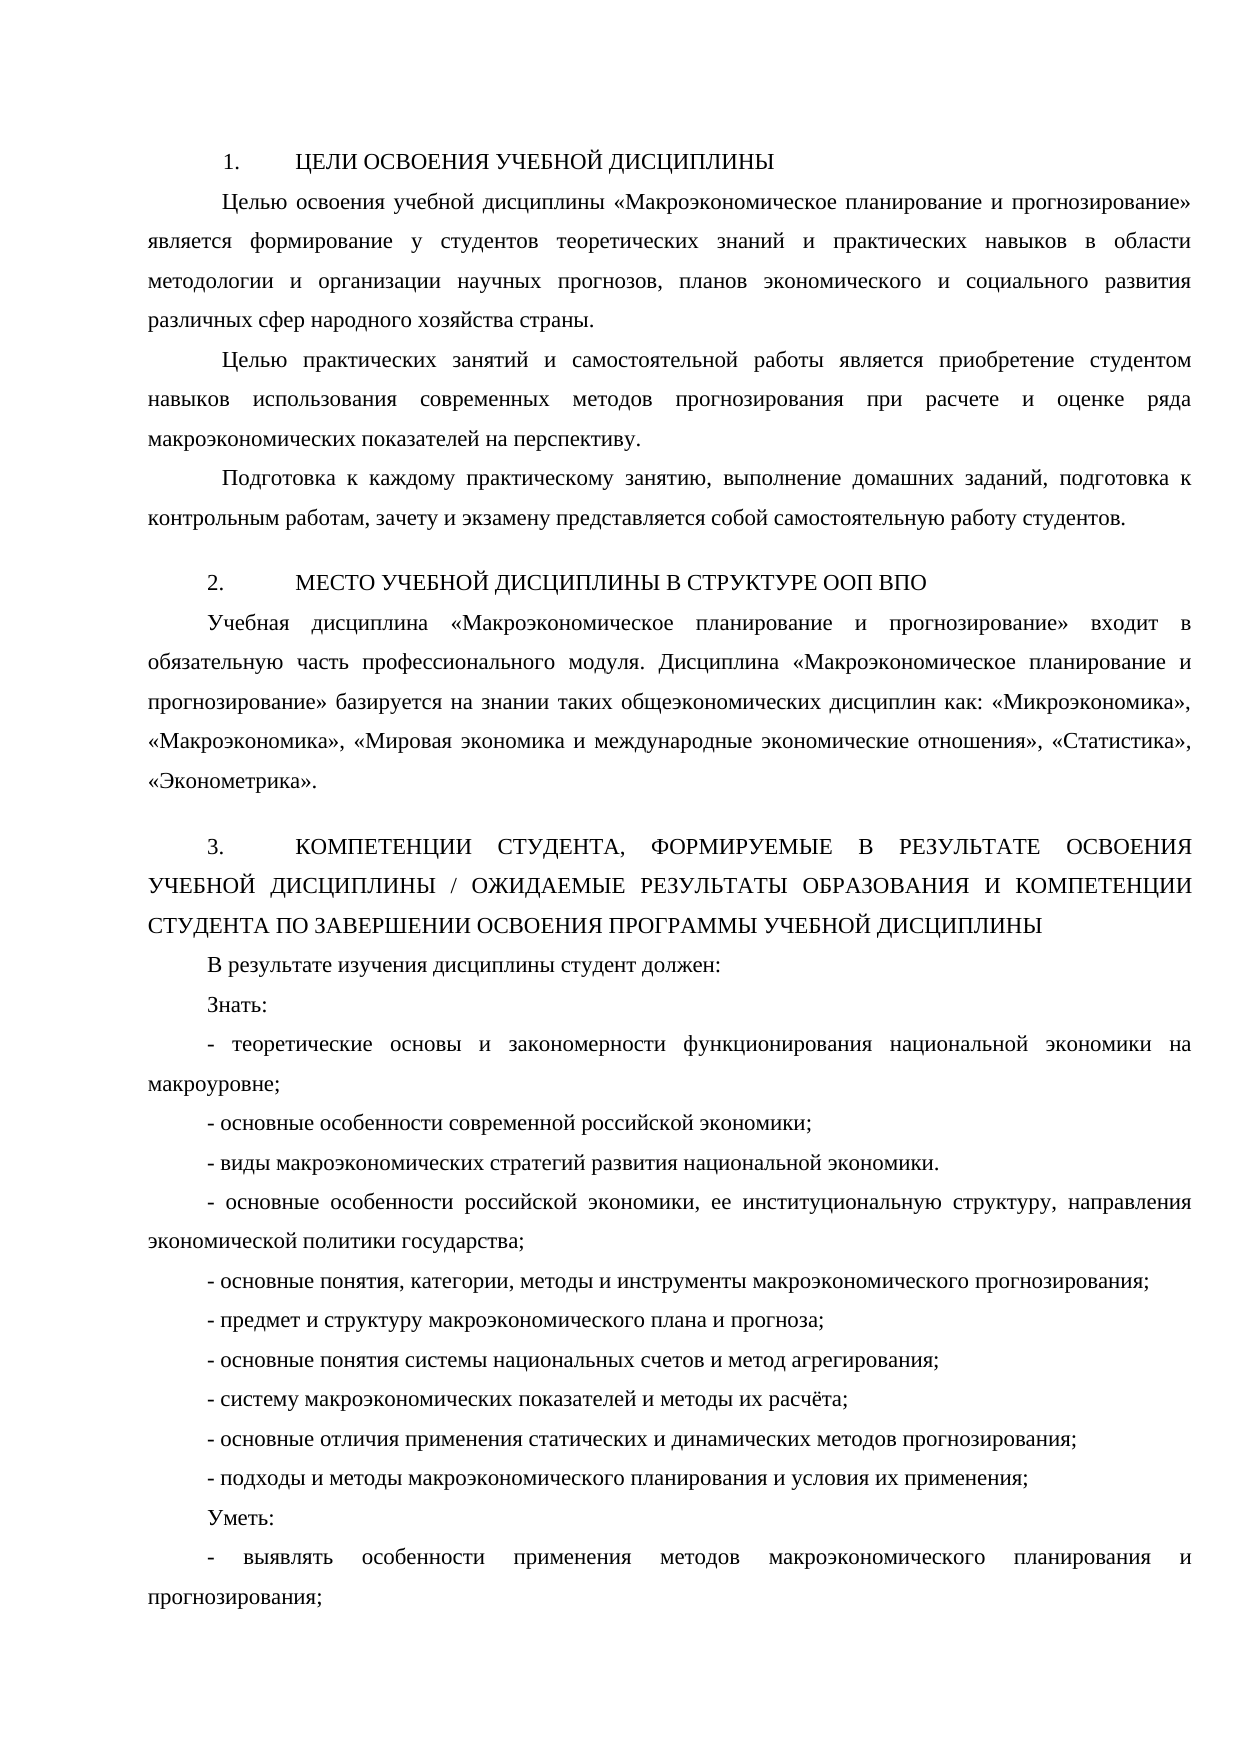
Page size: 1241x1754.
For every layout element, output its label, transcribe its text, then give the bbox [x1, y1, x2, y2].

text Подготовка к каждому практическому занятию, выполнение домашних заданий, подготовка к контрольным работам, зачету и экзамену представляется собой самостоятельную работу студентов. [148, 464, 1193, 530]
text - систему макроэкономических показателей и методы их расчёта; [148, 1385, 1193, 1412]
text Учебная дисциплина «Макроэкономическое планирование и прогнозирование» входит в обязательную часть профессионального модуля. Дисциплина «Макроэкономическое планирование и прогнозирование» базируется на знании таких общеэкономических дисциплин как: «Микроэкономика», «Макроэкономика», «Мировая экономика и международные экономические отношения», «Статистика», «Эконометрика». [148, 609, 1193, 793]
text - основные особенности современной российской экономики; [148, 1109, 1193, 1135]
text - виды макроэкономических стратегий развития национальной экономики. [148, 1148, 1193, 1175]
text - теоретические основы и закономерности функционирования национальной экономики на макроуровне; [148, 1030, 1193, 1096]
text Целью практических занятий и самостоятельной работы является приобретение студентом навыков использования современных методов прогнозирования при расчете и оценке ряда макроэкономических показателей на перспективу. [148, 346, 1193, 451]
text - основные особенности российской экономики, ее институциональную структуру, направления экономической политики государства; [148, 1188, 1193, 1254]
list ЦЕЛИ ОСВОЕНИЯ УЧЕБНОЙ ДИСЦИПЛИНЫ [185, 148, 1193, 175]
text - предмет и структуру макроэкономического плана и прогноза; [148, 1306, 1193, 1333]
text В результате изучения дисциплины студент должен: [148, 951, 1193, 977]
text - подходы и методы макроэкономического планирования и условия их применения; [148, 1464, 1193, 1491]
list МЕСТО УЧЕБНОЙ ДИСЦИПЛИНЫ В СТРУКТУРЕ ООП ВПО [148, 569, 1193, 596]
list КОМПЕТЕНЦИИ СТУДЕНТА, ФОРМИРУЕМЫЕ В РЕЗУЛЬТАТЕ ОСВОЕНИЯ УЧЕБНОЙ ДИСЦИПЛИНЫ / ОЖИДАЕМЫЕ РЕЗУЛЬТАТЫ ОБРАЗОВАНИЯ И КОМПЕТЕНЦИИ СТУДЕНТА ПО ЗАВЕРШЕНИИ ОСВОЕНИЯ ПРОГРАММЫ УЧЕБНОЙ ДИСЦИПЛИНЫ [148, 833, 1193, 938]
text Целью освоения учебной дисциплины «Макроэкономическое планирование и прогнозирование» является формирование у студентов теоретических знаний и практических навыков в области методологии и организации научных прогнозов, планов экономического и социального развития различных сфер народного хозяйства страны. [148, 188, 1193, 333]
text - выявлять особенности применения методов макроэкономического планирования и прогнозирования; [148, 1543, 1193, 1609]
text - основные отличия применения статических и динамических методов прогнозирования; [148, 1425, 1193, 1451]
text - основные понятия, категории, методы и инструменты макроэкономического прогнозирования; [148, 1267, 1193, 1293]
text - основные понятия системы национальных счетов и метод агрегирования; [148, 1346, 1193, 1372]
text Знать: [148, 991, 1193, 1017]
text Уметь: [148, 1504, 1193, 1530]
